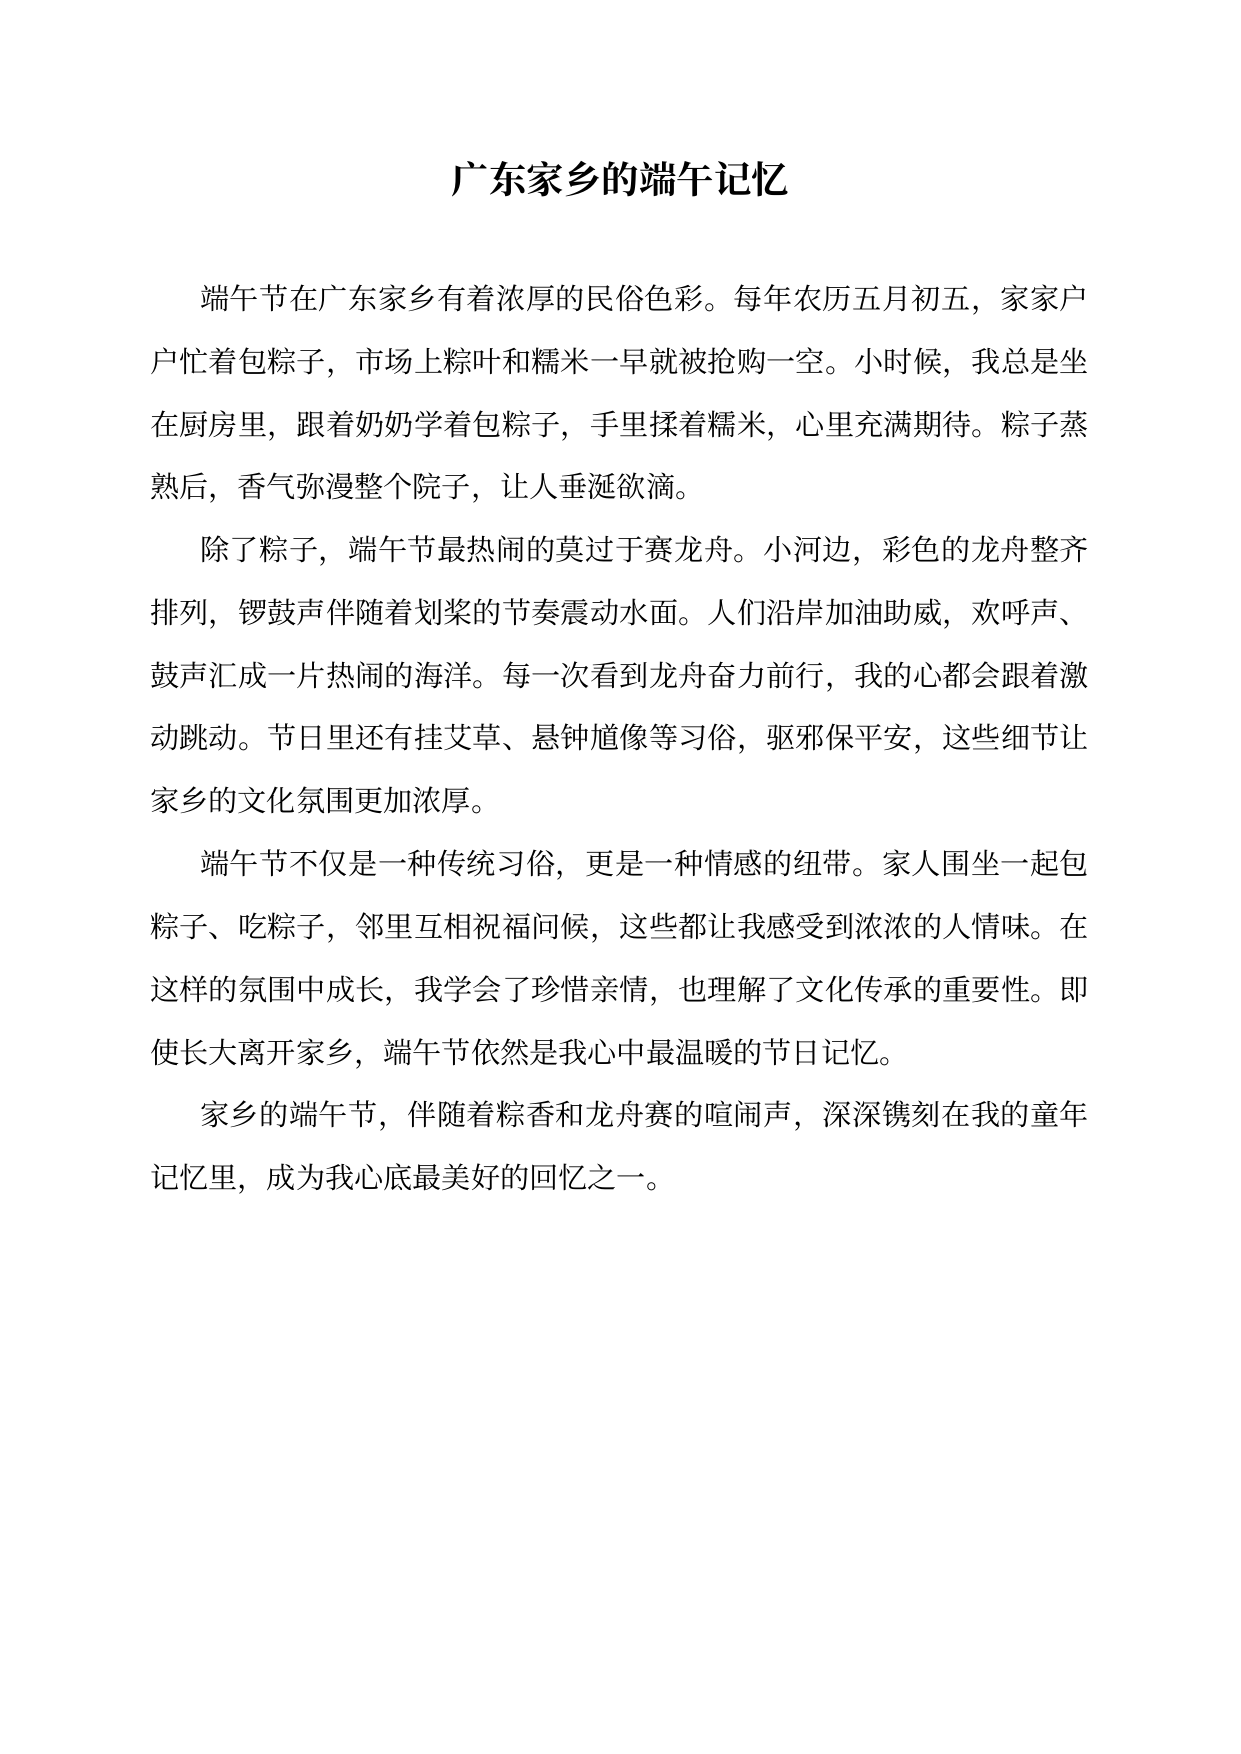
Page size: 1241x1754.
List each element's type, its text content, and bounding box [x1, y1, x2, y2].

subtitle 广东家乡的端午记忆 [150, 150, 1090, 204]
text 端午节在广东家乡有着浓厚的民俗色彩。每年农历五月初五，家家户户忙着包粽子，市场上粽叶和糯米一早就被抢购一空。小时候，我总是坐在厨房里，跟着奶奶学着包粽子，手里揉着糯米，心里充满期待。粽子蒸熟后，香气弥漫整个院子，让人垂涎欲滴。 [150, 276, 1090, 506]
text 端午节不仅是一种传统习俗，更是一种情感的纽带。家人围坐一起包粽子、吃粽子，邻里互相祝福问候，这些都让我感受到浓浓的人情味。在这样的氛围中成长，我学会了珍惜亲情，也理解了文化传承的重要性。即使长大离开家乡，端午节依然是我心中最温暖的节日记忆。 [150, 841, 1090, 1071]
text 家乡的端午节，伴随着粽香和龙舟赛的喧闹声，深深镌刻在我的童年记忆里，成为我心底最美好的回忆之一。 [150, 1092, 1090, 1197]
text 除了粽子，端午节最热闹的莫过于赛龙舟。小河边，彩色的龙舟整齐排列，锣鼓声伴随着划桨的节奏震动水面。人们沿岸加油助威，欢呼声、鼓声汇成一片热闹的海洋。每一次看到龙舟奋力前行，我的心都会跟着激动跳动。节日里还有挂艾草、悬钟馗像等习俗，驱邪保平安，这些细节让家乡的文化氛围更加浓厚。 [150, 527, 1090, 820]
